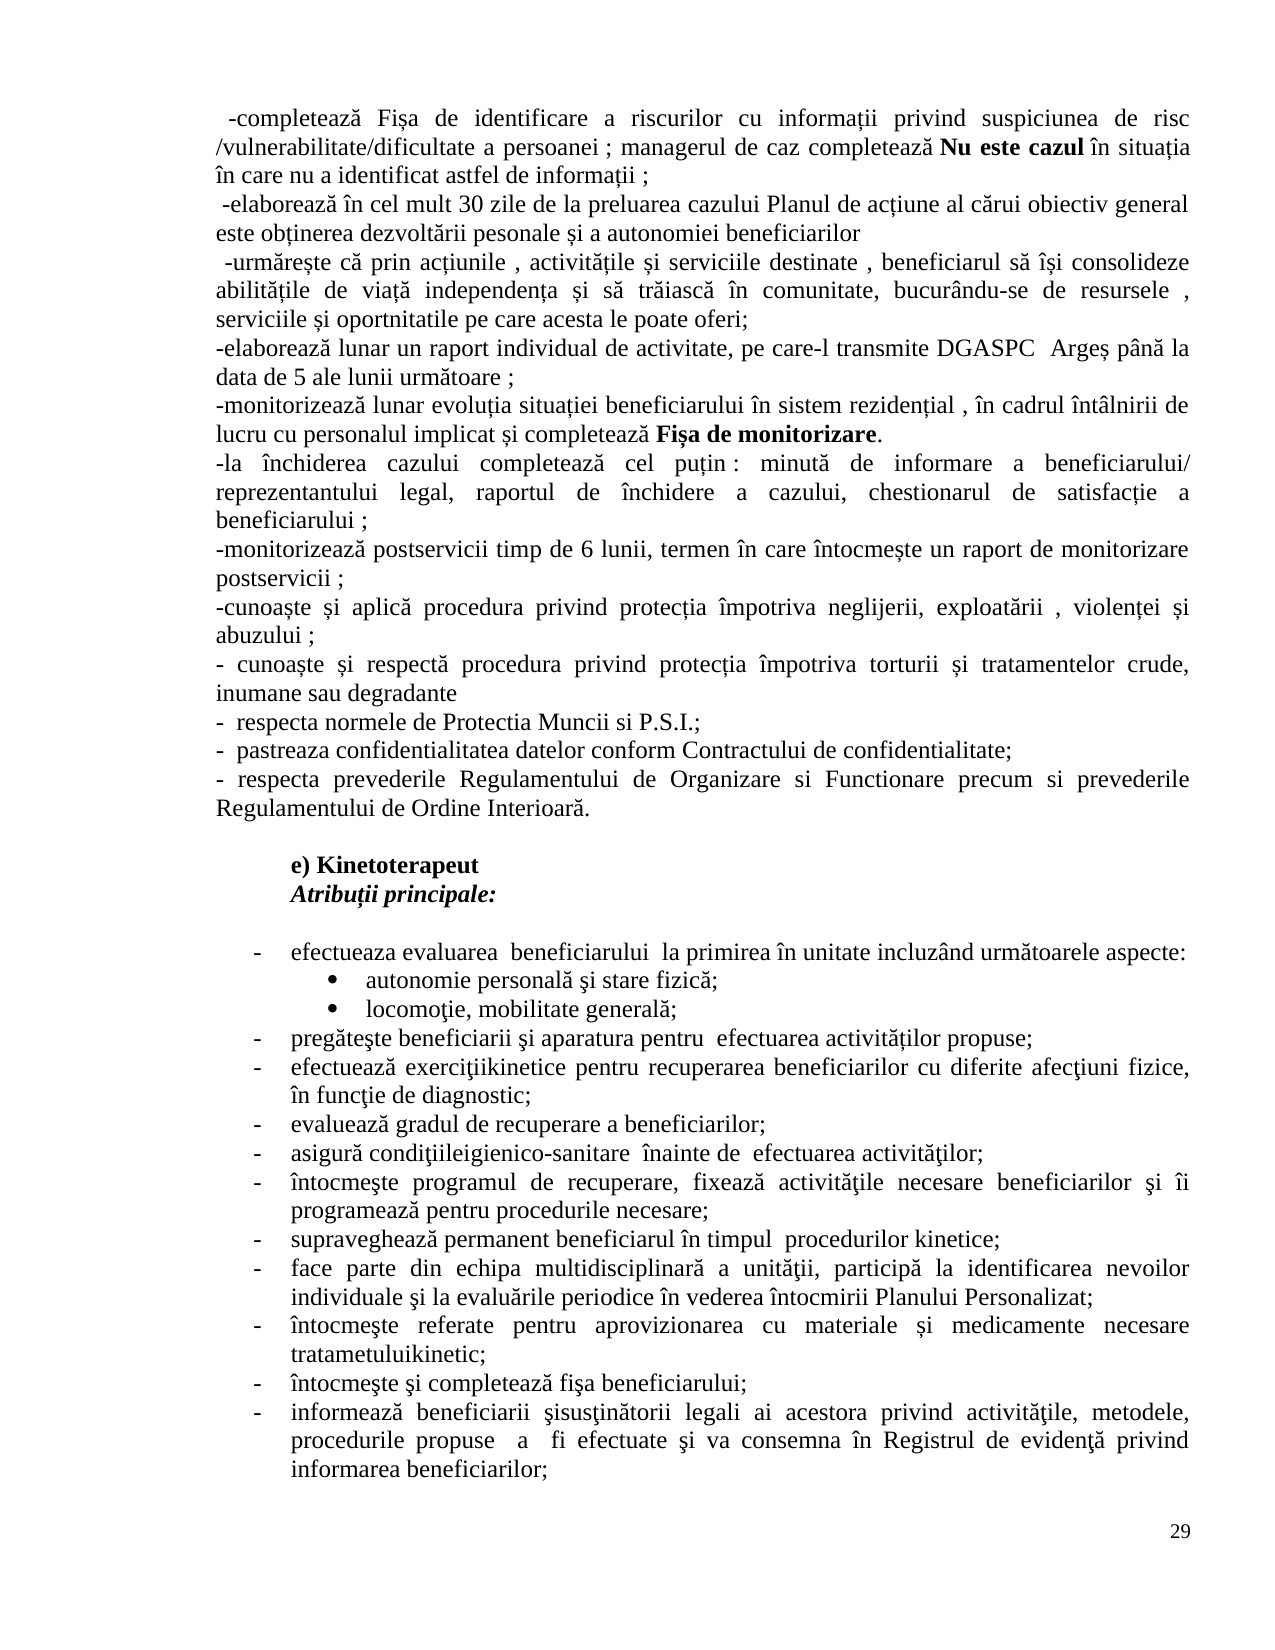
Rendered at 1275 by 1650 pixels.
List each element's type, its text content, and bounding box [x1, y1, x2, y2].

text e) Kinetoterapeut [216, 851, 1191, 879]
list informează beneficiarii şisusţinătorii legali ai acestora privind activităţile, metodele, procedurile propuse a fi efectuate şi va consemna în Registrul de evidenţă privind informarea beneficiarilor; [253, 1397, 1191, 1483]
list face parte din echipa multidisciplinară a unităţii, participă la identificarea nevoilor individuale şi la evaluările periodice în vederea întocmirii Planului Personalizat; [253, 1253, 1191, 1311]
text -elaborează lunar un raport individual de activitate, pe care-l transmite DGASPC Argeș până la data de 5 ale lunii următoare ; [216, 333, 1191, 391]
list întocmeşte programul de recuperare, fixează activităţile necesare beneficiarilor şi îi programează pentru procedurile necesare; [253, 1167, 1191, 1224]
list autonomie personală şi stare fizică; [328, 966, 1191, 994]
list supraveghează permanent beneficiarul în timpul procedurilor kinetice; [253, 1224, 1191, 1253]
text -urmărește că prin acțiunile , activitățile și serviciile destinate , beneficiarul să își consolideze abilitățile de viață independența și să trăiască în comunitate, bucurându-se de resursele , serviciile și oportnitatile pe care acesta le poate oferi; [216, 247, 1191, 333]
text -cunoaște și aplică procedura privind protecția împotriva neglijerii, exploatării , violenței și abuzului ; [216, 592, 1191, 649]
text -la închiderea cazului completează cel puțin : minută de informare a beneficiarului/ reprezentantului legal, raportul de închidere a cazului, chestionarul de satisfacție a beneficiarului ; [216, 448, 1191, 534]
list asigură condiţiileigienico-sanitare înainte de efectuarea activităţilor; [253, 1138, 1191, 1167]
list evaluează gradul de recuperare a beneficiarilor; [253, 1109, 1191, 1138]
text - cunoaște și respectă procedura privind protecția împotriva torturii și tratamentelor crude, inumane sau degradante [216, 649, 1191, 707]
text - respecta prevederile Regulamentului de Organizare si Functionare precum si prevederile Regulamentului de Ordine Interioară. [216, 764, 1191, 822]
list întocmeşte şi completează fişa beneficiarului; [253, 1368, 1191, 1397]
list întocmeşte referate pentru aprovizionarea cu materiale și medicamente necesare tratametuluikinetic; [253, 1311, 1191, 1368]
text - respecta normele de Protectia Muncii si P.S.I.; [216, 707, 1191, 736]
list locomoţie, mobilitate generală; [328, 994, 1191, 1023]
list pregăteşte beneficiarii şi aparatura pentru efectuarea activităților propuse; [253, 1023, 1191, 1052]
text -elaborează în cel mult 30 zile de la preluarea cazului Planul de acțiune al cărui obiectiv general este obținerea dezvoltării pesonale și a autonomiei beneficiarilor [216, 189, 1191, 247]
text -monitorizează postservicii timp de 6 lunii, termen în care întocmește un raport de monitorizare postservicii ; [216, 534, 1191, 592]
text Atribuții principale: [216, 879, 1191, 908]
text -monitorizează lunar evoluția situației beneficiarului în sistem rezidențial , în cadrul întâlnirii de lucru cu personalul implicat și completează Fișa de monitorizare. [216, 391, 1191, 448]
list efectueaza evaluarea beneficiarului la primirea în unitate incluzând următoarele aspecte: [253, 937, 1191, 966]
text -completează Fișa de identificare a riscurilor cu informații privind suspiciunea de risc /vulnerabilitate/dificultate a persoanei ; managerul de caz completează Nu este cazul în situația în care nu a identificat astfel de informații ; [216, 103, 1191, 189]
list efectuează exerciţiikinetice pentru recuperarea beneficiarilor cu diferite afecţiuni fizice, în funcţie de diagnostic; [253, 1052, 1191, 1109]
text - pastreaza confidentialitatea datelor conform Contractului de confidentialitate; [216, 736, 1191, 764]
